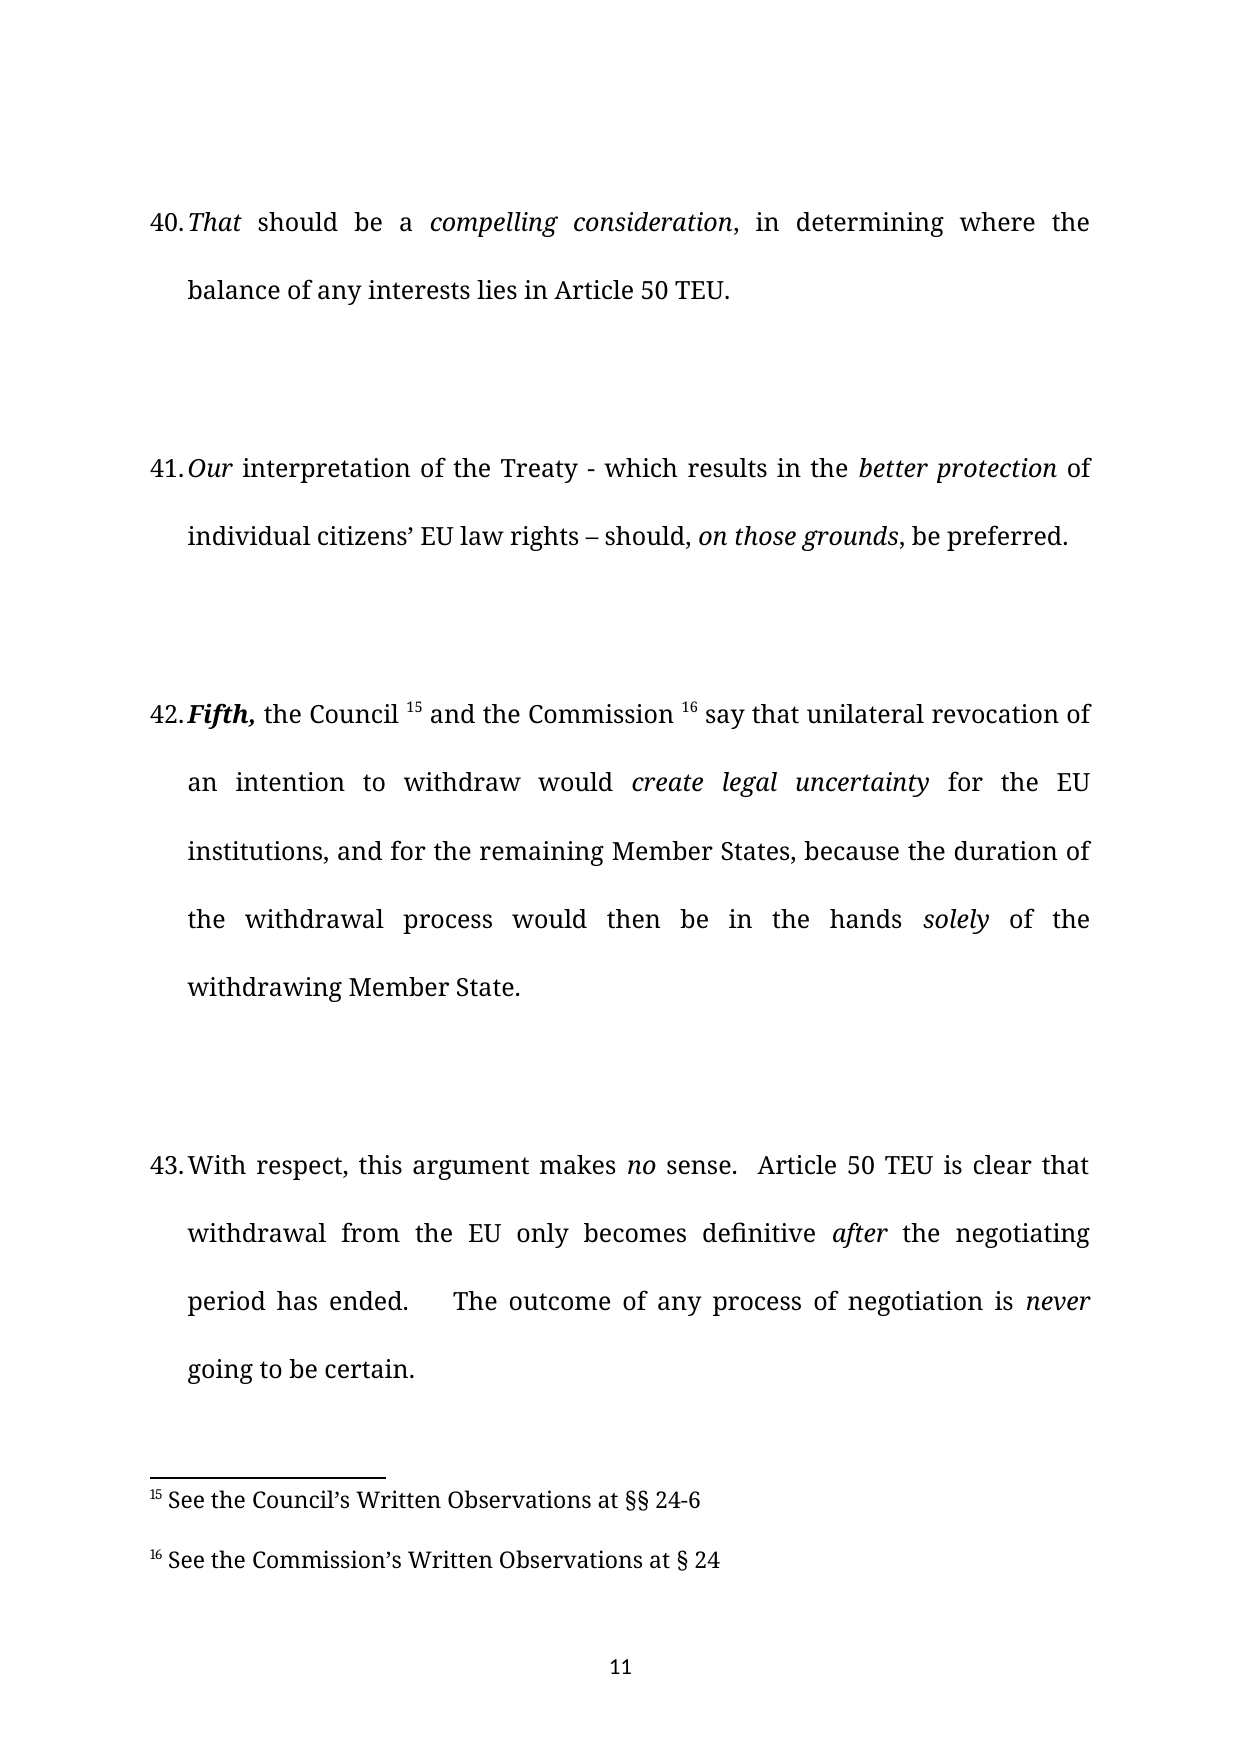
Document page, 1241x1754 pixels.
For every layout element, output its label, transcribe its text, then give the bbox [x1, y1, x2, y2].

list Fifth, the Council and the Commission say that unilateral revocation of an intention to withdraw would create legal uncertainty for the EU institutions, and for the remaining Member States, because the duration of the withdrawal process would then be in the hands solely of the withdrawing Member State. [150, 697, 1090, 1003]
list Our interpretation of the Treaty - which results in the better protection of individual citizens’ EU law rights – should, on those grounds, be preferred. [150, 451, 1090, 553]
list With respect, this argument makes no sense. Article 50 TEU is clear that withdrawal from the EU only becomes definitive after the negotiating period has ended. The outcome of any process of negotiation is never going to be certain. [150, 1147, 1090, 1386]
list That should be a compelling consideration, in determining where the balance of any interests lies in Article 50 TEU. [150, 205, 1090, 307]
